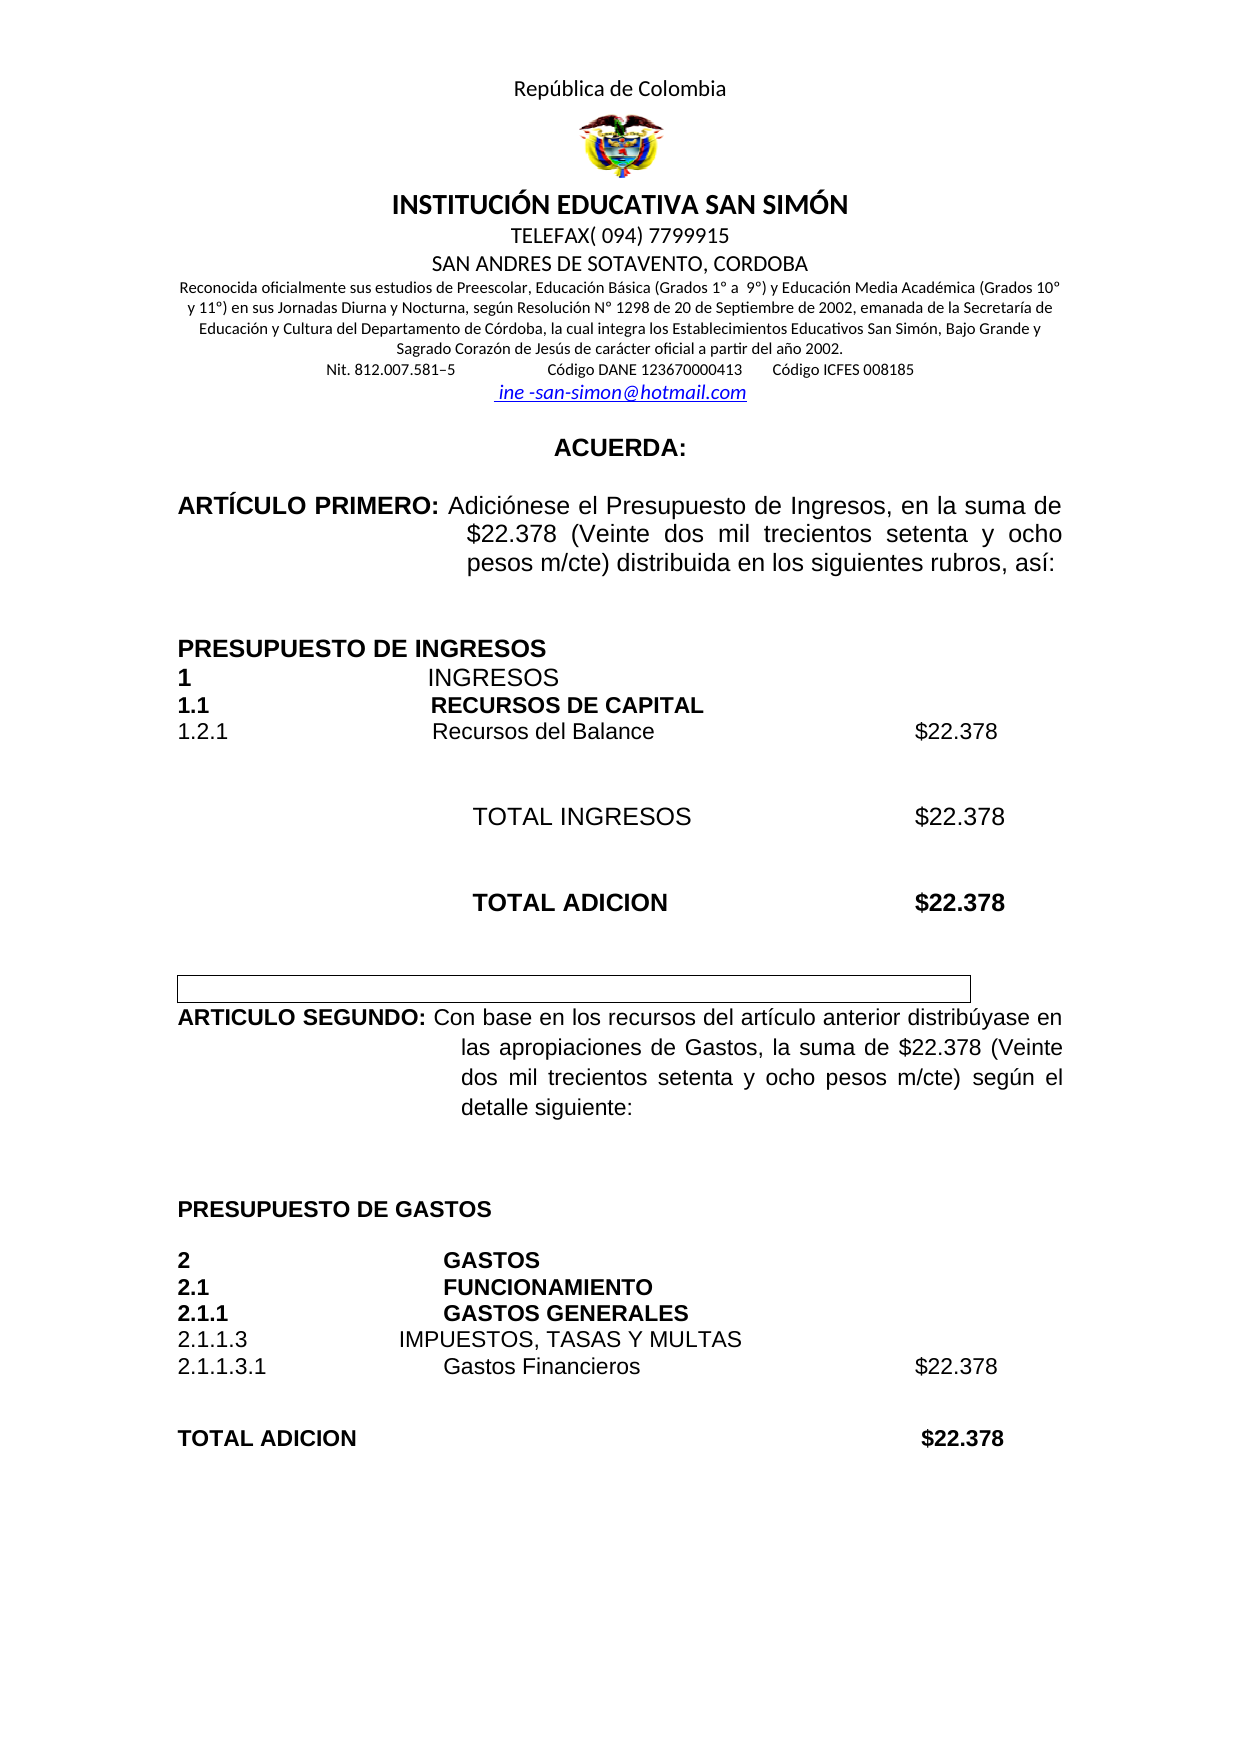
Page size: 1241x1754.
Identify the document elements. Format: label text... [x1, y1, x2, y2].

text 1 INGRESOS [177, 663, 1063, 692]
text PRESUPUESTO DE INGRESOS [177, 634, 1063, 663]
list GASTOS GENERALES [177, 1300, 1063, 1326]
text ACUERDA: [177, 433, 1063, 462]
list RECURSOS DE CAPITAL [177, 692, 1063, 718]
text 2.1.1.3.1 Gastos Financieros $22.378 [177, 1353, 1063, 1379]
list FUNCIONAMIENTO [177, 1273, 1063, 1300]
text TOTAL INGRESOS $22.378 [177, 802, 1063, 860]
text 1.2.1 Recursos del Balance $22.378 [177, 718, 1063, 745]
list GASTOS [177, 1247, 1063, 1273]
text ARTICULO SEGUNDO: Con base en los recursos del artículo anterior distribúyase en las apropiaciones de Gastos, la suma de $22.378 (Veinte dos mil trecientos setenta y ocho pesos m/cte) según el detalle siguiente: [177, 1003, 1063, 1120]
text TOTAL ADICION $22.378 [177, 888, 1063, 917]
text TOTAL ADICION $22.378 [177, 1424, 1063, 1451]
text 2.1.1.3 IMPUESTOS, TASAS Y MULTAS [177, 1326, 1063, 1353]
text PRESUPUESTO DE GASTOS [177, 1196, 1063, 1222]
text ARTÍCULO PRIMERO: Adiciónese el Presupuesto de Ingresos, en la suma de $22.378 (Veinte dos mil trecientos setenta y ocho pesos m/cte) distribuida en los siguientes rubros, así: [177, 491, 1063, 577]
